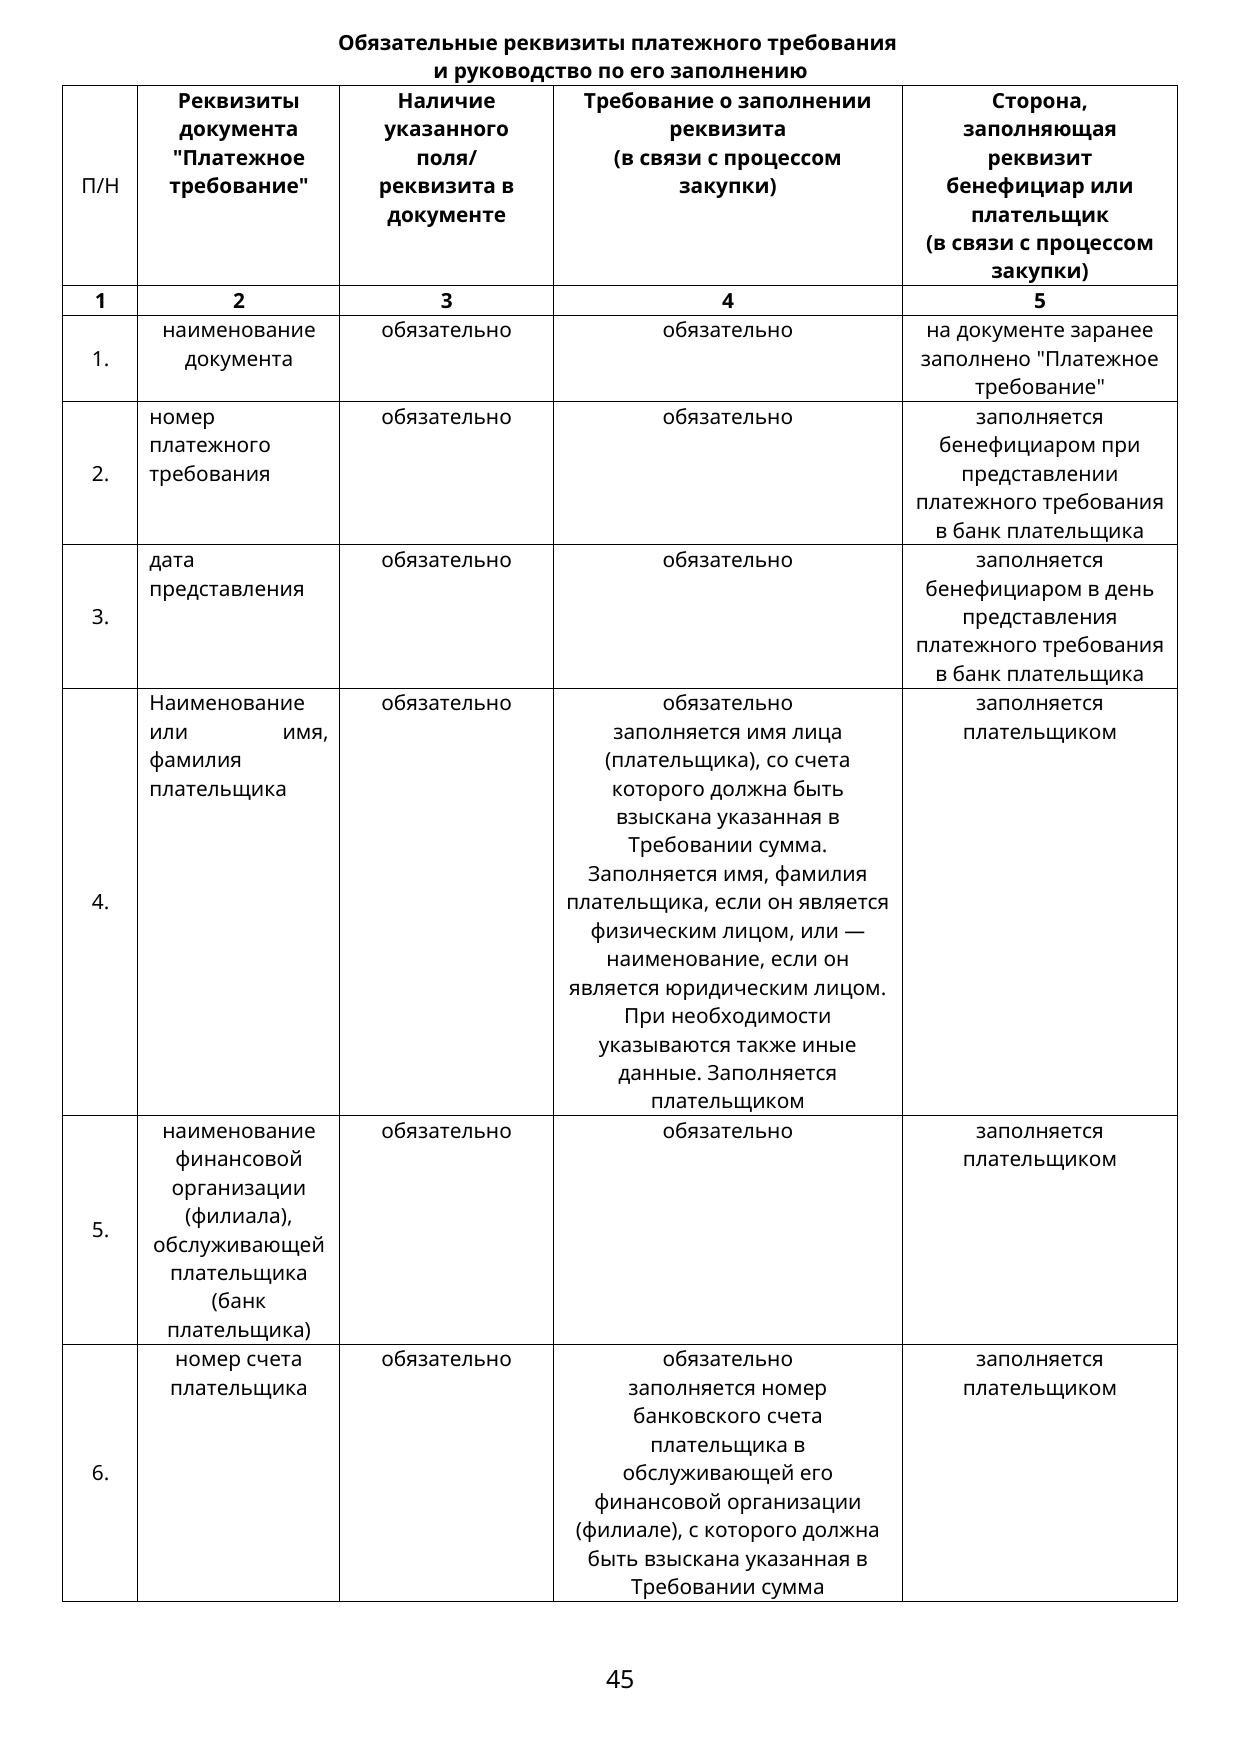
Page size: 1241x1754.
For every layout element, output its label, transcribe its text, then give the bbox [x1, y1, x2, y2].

table_cell 4 [554, 286, 902, 314]
table_cell обязательно [340, 545, 553, 687]
table_cell обязательно [340, 402, 553, 544]
table_cell обязательно [554, 316, 902, 401]
table_cell заполняется плательщиком [903, 1116, 1177, 1343]
table_cell 5 [903, 286, 1177, 314]
table_cell наименование финансовой организации (филиала), обслуживающей плательщика (банк плательщика) [138, 1116, 339, 1343]
table_cell обязательно [340, 316, 553, 401]
table_cell 3 [340, 286, 553, 314]
table_cell обязательно [554, 402, 902, 544]
table_cell 1 [63, 286, 137, 314]
table_cell обязательно [554, 1116, 902, 1343]
table_cell 4. [63, 689, 137, 1115]
table_cell номер счета плательщика [138, 1345, 339, 1601]
table_cell 3. [63, 545, 137, 687]
text Обязательные реквизиты платежного требования и руководство по его заполнению [207, 28, 1034, 85]
table_cell дата представления [138, 545, 339, 687]
table_cell Наименование или имя, фамилия плательщика [138, 689, 339, 1115]
table_cell 2. [63, 402, 137, 544]
table_header Сторона, заполняющая реквизит бенефициар или плательщик (в связи с процессом закупки) [903, 86, 1177, 285]
table_cell 5. [63, 1116, 137, 1343]
table_cell номер платежного требования [138, 402, 339, 544]
table_cell 2 [138, 286, 339, 314]
table_cell заполняется плательщиком [903, 1345, 1177, 1601]
table_cell обязательно [554, 545, 902, 687]
table_cell наименование документа [138, 316, 339, 401]
table_cell заполняется бенефициаром в день представления платежного требования в банк плательщика [903, 545, 1177, 687]
table_cell заполняется плательщиком [903, 689, 1177, 1115]
table_cell обязательно [340, 1345, 553, 1601]
table_header П/Н [63, 86, 137, 285]
table_cell на документе заранее заполнено "Платежное требование" [903, 316, 1177, 401]
table_cell обязательно [340, 1116, 553, 1343]
table_header Наличие указанного поля/ реквизита в документе [340, 86, 553, 285]
table_cell обязательно [340, 689, 553, 1115]
table_cell заполняется бенефициаром при представлении платежного требования в банк плательщика [903, 402, 1177, 544]
table_header Реквизиты документа "Платежное требование" [138, 86, 339, 285]
table_cell 6. [63, 1345, 137, 1601]
table_header Требование о заполнении реквизита (в связи с процессом закупки) [554, 86, 902, 285]
table_cell 1. [63, 316, 137, 401]
table_cell обязательно заполняется имя лица (плательщика), со счета которого должна быть взыскана указанная в Требовании сумма. Заполняется имя, фамилия плательщика, если он является физическим лицом, или — наименование, если он является юридическим лицом. При необходимости указываются также иные данные. Заполняется плательщиком [554, 689, 902, 1115]
table_cell обязательно заполняется номер банковского счета плательщика в обслуживающей его финансовой организации (филиале), с которого должна быть взыскана указанная в Требовании сумма [554, 1345, 902, 1601]
